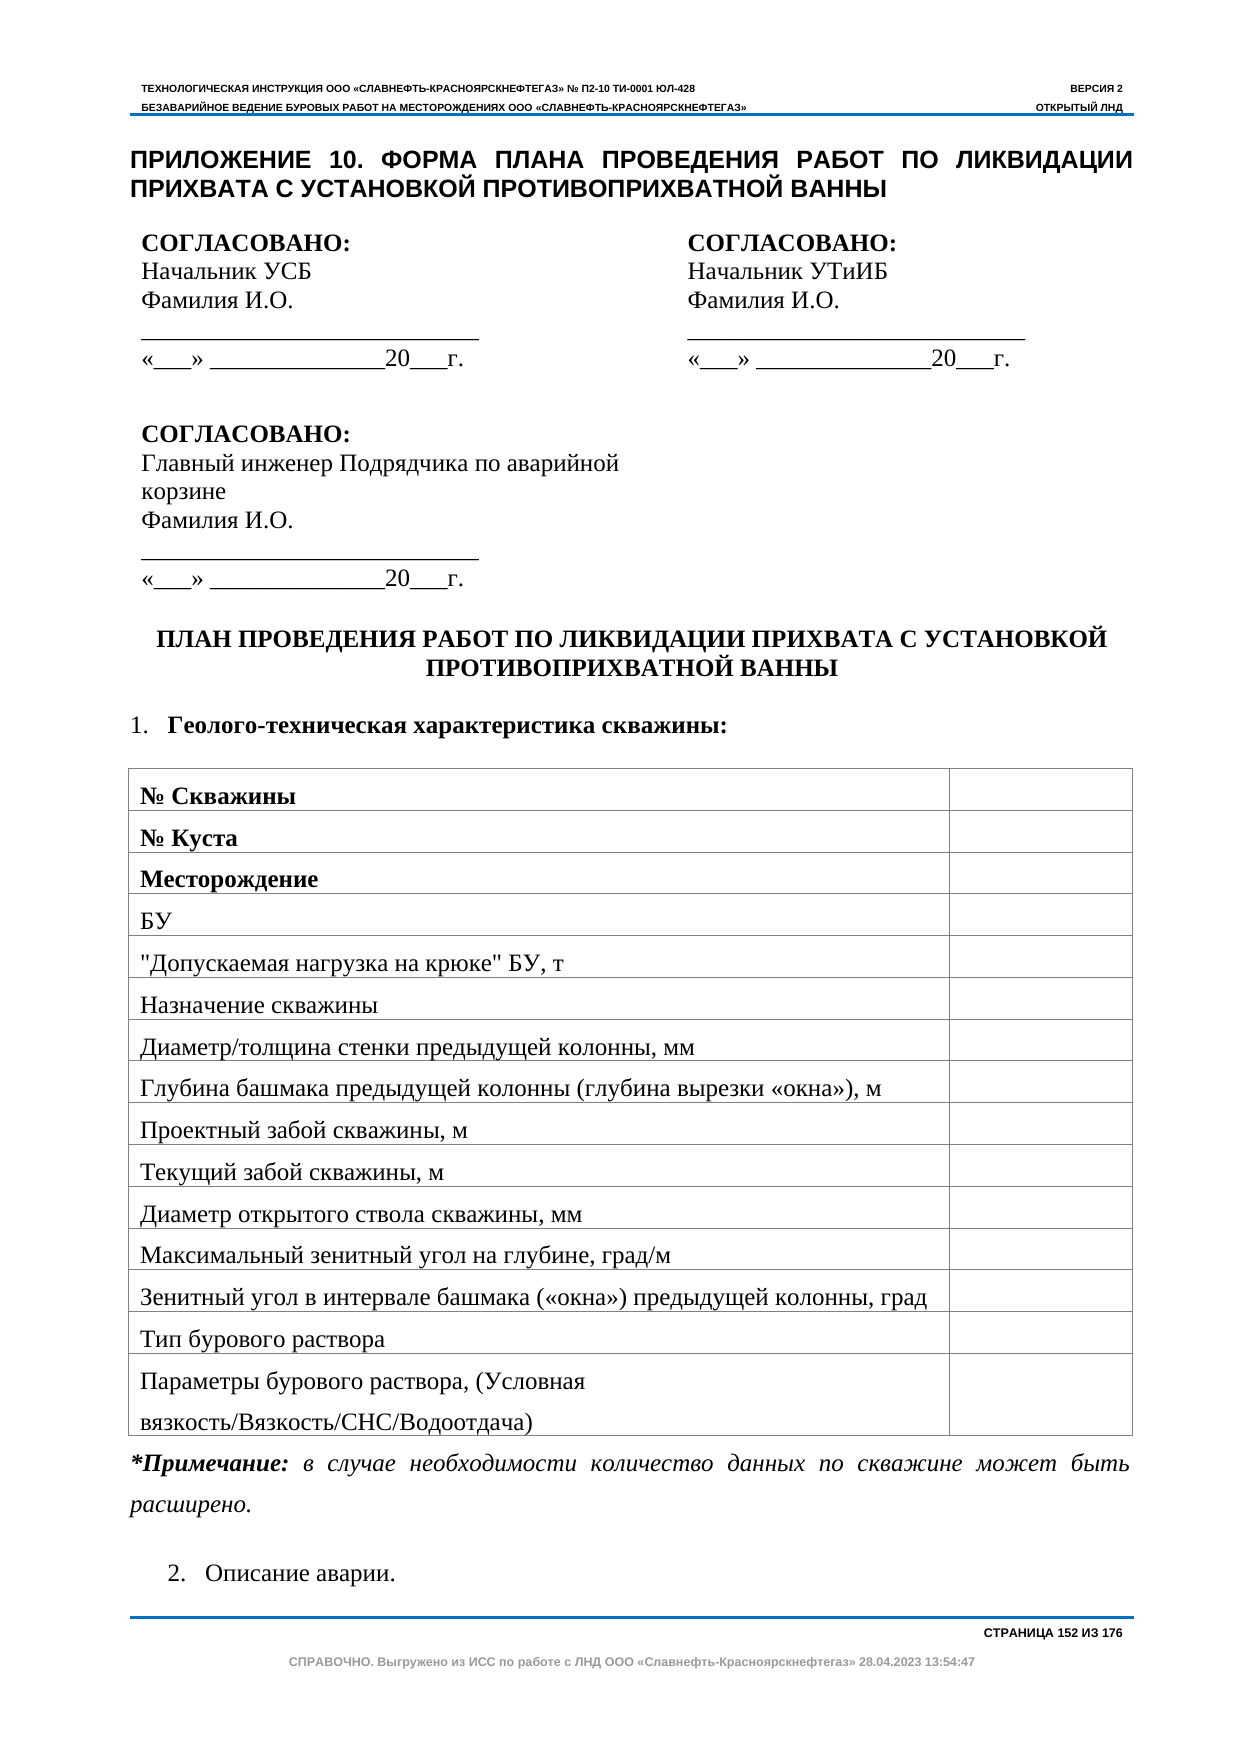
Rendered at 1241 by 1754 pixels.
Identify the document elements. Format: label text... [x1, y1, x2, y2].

list Описание аварии. [167, 1547, 1134, 1587]
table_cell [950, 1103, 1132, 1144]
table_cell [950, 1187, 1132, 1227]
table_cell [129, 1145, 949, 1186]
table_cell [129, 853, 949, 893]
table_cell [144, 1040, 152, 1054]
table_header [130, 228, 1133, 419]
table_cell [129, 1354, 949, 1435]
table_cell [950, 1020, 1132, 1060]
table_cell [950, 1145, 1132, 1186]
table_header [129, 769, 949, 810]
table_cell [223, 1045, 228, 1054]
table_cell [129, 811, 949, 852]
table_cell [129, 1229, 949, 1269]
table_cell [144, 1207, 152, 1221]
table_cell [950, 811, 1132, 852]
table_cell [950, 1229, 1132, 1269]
list Геолого-техническая характеристика скважины: [130, 711, 1134, 739]
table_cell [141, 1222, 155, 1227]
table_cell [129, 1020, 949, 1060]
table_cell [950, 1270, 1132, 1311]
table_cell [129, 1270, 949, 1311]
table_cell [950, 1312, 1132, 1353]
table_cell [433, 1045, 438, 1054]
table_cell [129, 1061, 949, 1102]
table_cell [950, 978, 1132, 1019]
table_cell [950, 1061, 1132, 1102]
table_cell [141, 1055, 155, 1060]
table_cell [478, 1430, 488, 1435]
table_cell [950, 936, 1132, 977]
text ПЛАН ПРОВЕДЕНИЯ РАБОТ ПО ЛИКВИДАЦИИ ПРИХВАТА С УСТАНОВКОЙ ПРОТИВОПРИХВАТНОЙ ВАННЫ [130, 624, 1134, 682]
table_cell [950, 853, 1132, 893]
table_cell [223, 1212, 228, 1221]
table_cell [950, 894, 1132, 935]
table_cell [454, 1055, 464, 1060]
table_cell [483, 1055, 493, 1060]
text *Примечание: в случае необходимости количество данных по скважине может быть расширено. [130, 1436, 1134, 1518]
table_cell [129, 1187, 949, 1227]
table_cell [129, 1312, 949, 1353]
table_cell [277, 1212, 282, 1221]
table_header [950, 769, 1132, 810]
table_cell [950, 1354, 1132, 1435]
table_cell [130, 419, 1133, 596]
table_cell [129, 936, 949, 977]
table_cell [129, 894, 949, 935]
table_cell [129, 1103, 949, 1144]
text ПРИЛОЖЕНИЕ 10. Форма плана проведения работ по ликвидации прихвата с установкой противоприхватной ванны [130, 145, 1134, 203]
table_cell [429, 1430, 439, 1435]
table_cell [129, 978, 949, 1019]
